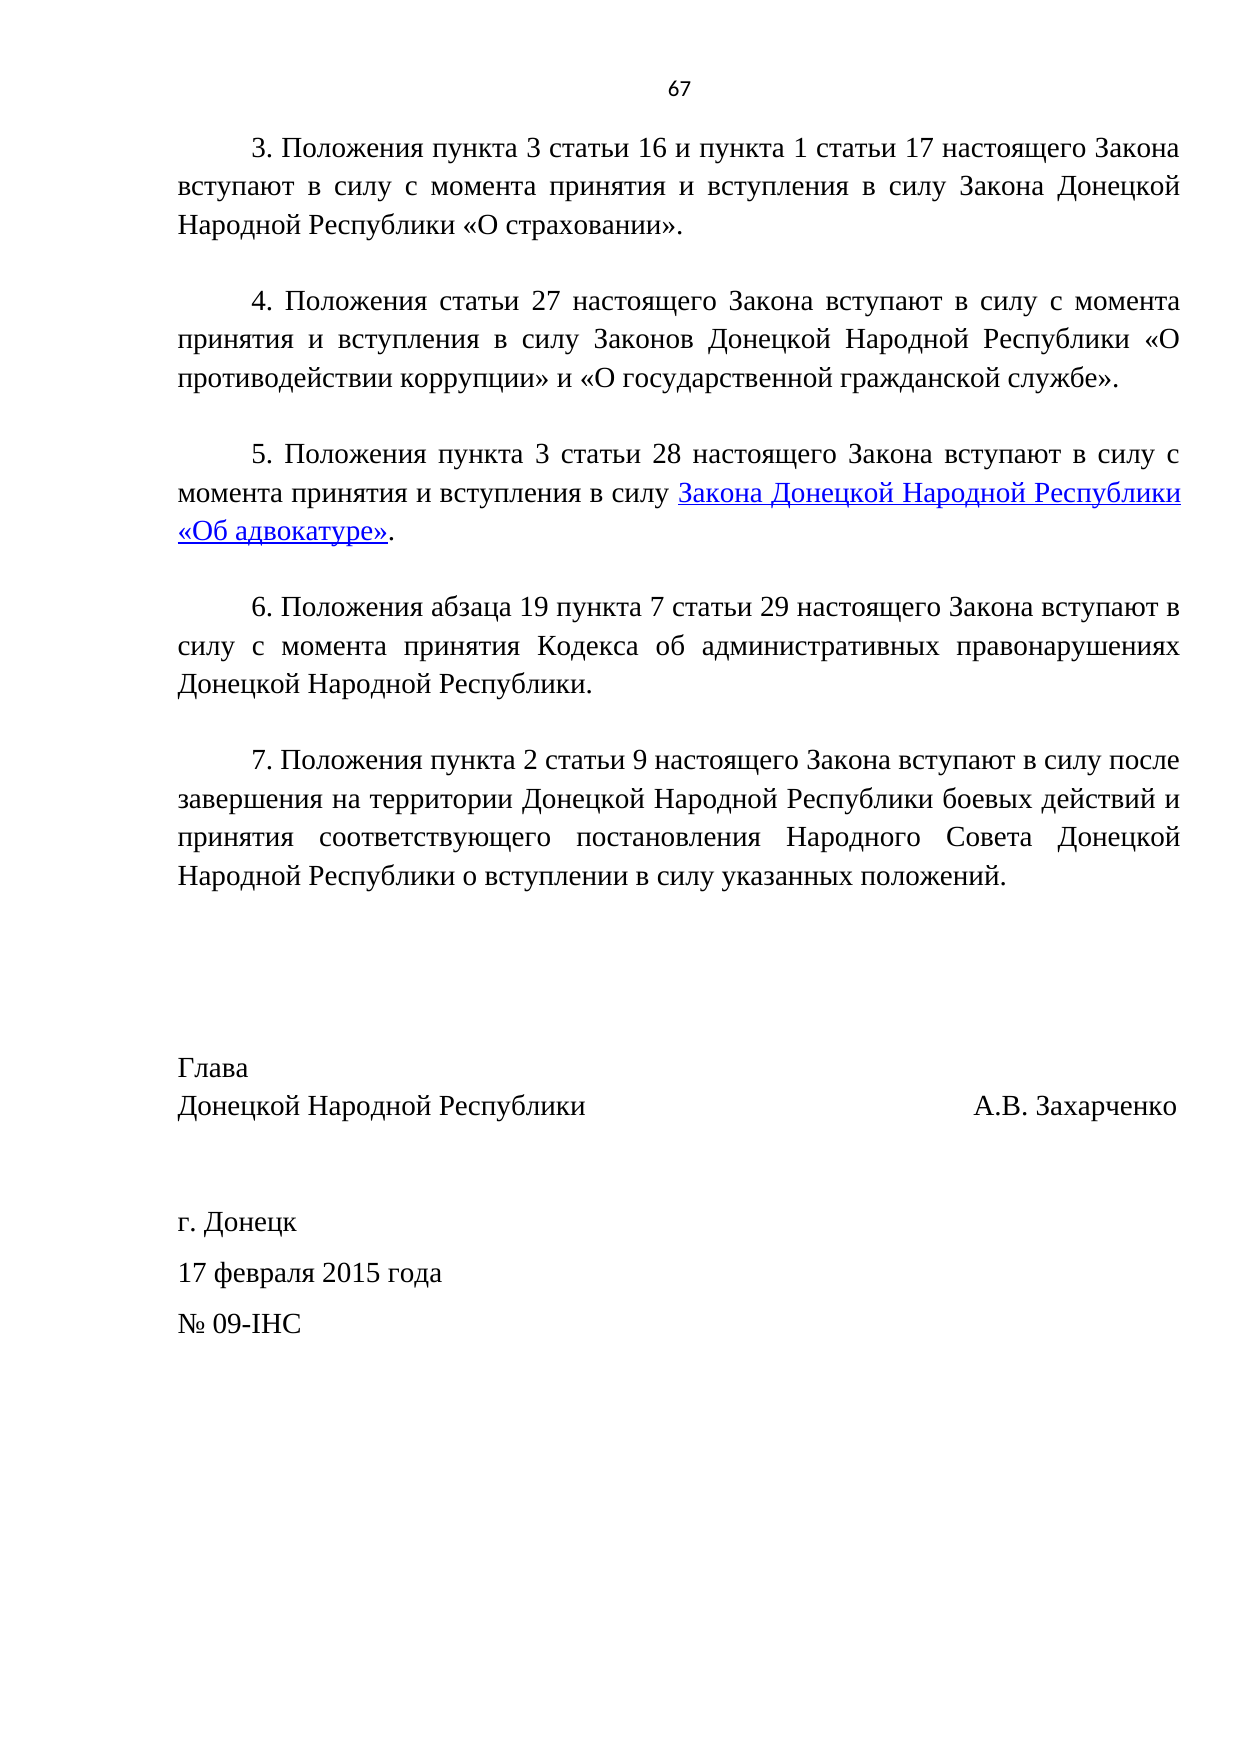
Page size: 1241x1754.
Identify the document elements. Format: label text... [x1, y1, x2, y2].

text 4. Положения статьи 27 настоящего Закона вступают в силу с момента принятия и вступления в силу Законов Донецкой Народной Республики «О противодействии коррупции» и «О государственной гражданской службе». [177, 283, 1181, 394]
text г. Донецк [177, 1204, 1181, 1237]
text 17 февраля 2015 года [177, 1255, 1181, 1288]
text 5. Положения пункта 3 статьи 28 настоящего Закона вступают в силу с момента принятия и вступления в силу Закона Донецкой Народной Республики «Об адвокатуре». [177, 436, 1181, 547]
text 6. Положения абзаца 19 пункта 7 статьи 29 настоящего Закона вступают в силу с момента принятия Кодекса об административных правонарушениях Донецкой Народной Республики. [177, 589, 1181, 700]
text Глава [177, 1050, 1181, 1083]
text № 09-IНС [177, 1306, 1181, 1339]
text Донецкой Народной Республики А.В. Захарченко [177, 1088, 1181, 1122]
text 3. Положения пункта 3 статьи 16 и пункта 1 статьи 17 настоящего Закона вступают в силу с момента принятия и вступления в силу Закона Донецкой Народной Республики «О страховании». [177, 130, 1181, 241]
text 7. Положения пункта 2 статьи 9 настоящего Закона вступают в силу после завершения на территории Донецкой Народной Республики боевых действий и принятия соответствующего постановления Народного Совета Донецкой Народной Республики о вступлении в силу указанных положений. [177, 742, 1181, 892]
